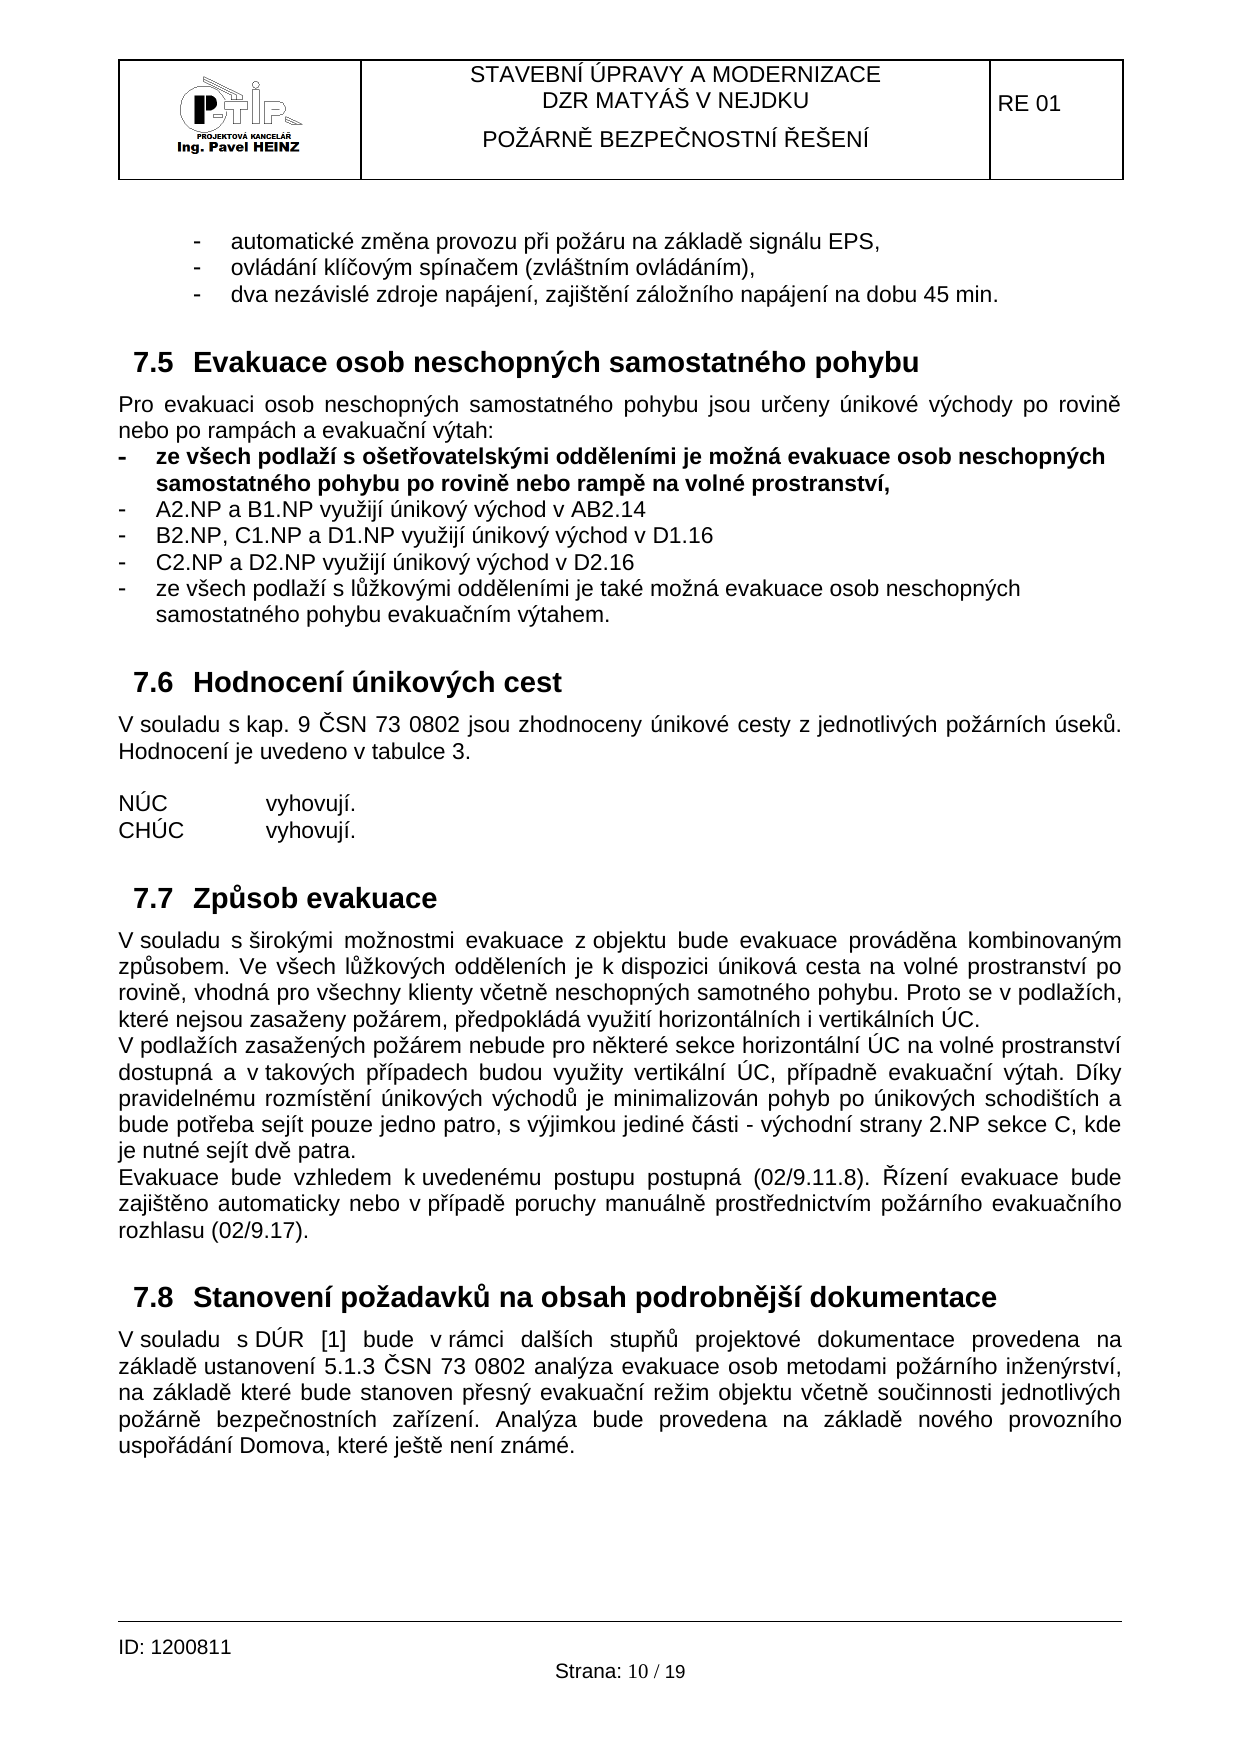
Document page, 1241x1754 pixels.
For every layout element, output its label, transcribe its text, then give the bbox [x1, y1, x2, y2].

subtitle Stanovení požadavků na obsah podrobnější dokumentace [133, 1280, 1122, 1314]
list ze všech podlaží s lůžkovými odděleními je také možná evakuace osob neschopných samostatného pohybu evakuačním výtahem. [118, 575, 1122, 628]
subtitle Způsob evakuace [133, 881, 1122, 914]
text V podlažích zasažených požárem nebude pro některé sekce horizontální ÚC na volné prostranství dostupná a v takových případech budou využity vertikální ÚC, případně evakuační výtah. Díky pravidelnému rozmístění únikových východů je minimalizován pohyb po únikových schodištích a bude potřeba sejít pouze jedno patro, s výjimkou jediné části - východní strany 2.NP sekce C, kde je nutné sejít dvě patra. [118, 1032, 1122, 1164]
list ze všech podlaží s ošetřovatelskými odděleními je možná evakuace osob neschopných samostatného pohybu po rovině nebo rampě na volné prostranství, [118, 443, 1122, 496]
list dva nezávislé zdroje napájení, zajištění záložního napájení na dobu 45 min. [193, 281, 1122, 307]
picture [172, 73, 307, 163]
list A2.NP a B1.NP využijí únikový východ v AB2.14 [118, 496, 1122, 522]
list B2.NP, C1.NP a D1.NP využijí únikový východ v D1.16 [118, 522, 1122, 549]
text NÚC vyhovují. [118, 790, 1122, 817]
text CHÚC vyhovují. [118, 817, 1122, 843]
text Evakuace bude vzhledem k uvedenému postupu postupná (02/9.11.8). Řízení evakuace bude zajištěno automaticky nebo v případě poruchy manuálně prostřednictvím požárního evakuačního rozhlasu (02/9.17). [118, 1164, 1122, 1243]
subtitle Hodnocení únikových cest [133, 665, 1122, 699]
text Pro evakuaci osob neschopných samostatného pohybu jsou určeny únikové východy po rovině nebo po rampách a evakuační výtah: [118, 391, 1122, 443]
list ovládání klíčovým spínačem (zvláštním ovládáním), [193, 254, 1122, 281]
text V souladu s DÚR [1] bude v rámci dalších stupňů projektové dokumentace provedena na základě ustanovení 5.1.3 ČSN 73 0802 analýza evakuace osob metodami požárního inženýrství, na základě které bude stanoven přesný evakuační režim objektu včetně součinnosti jednotlivých požárně bezpečnostních zařízení. Analýza bude provedena na základě nového provozního uspořádání Domova, které ještě není známé. [118, 1326, 1122, 1458]
list automatické změna provozu při požáru na základě signálu EPS, [193, 228, 1122, 254]
subtitle Evakuace osob neschopných samostatného pohybu [133, 344, 1122, 378]
text V souladu s širokými možnostmi evakuace z objektu bude evakuace prováděna kombinovaným způsobem. Ve všech lůžkových odděleních je k dispozici úniková cesta na volné prostranství po rovině, vhodná pro všechny klienty včetně neschopných samotného pohybu. Proto se v podlažích, které nejsou zasaženy požárem, předpokládá využití horizontálních i vertikálních ÚC. [118, 927, 1122, 1032]
list C2.NP a D2.NP využijí únikový východ v D2.16 [118, 549, 1122, 575]
text V souladu s kap. 9 ČSN 73 0802 jsou zhodnoceny únikové cesty z jednotlivých požárních úseků. Hodnocení je uvedeno v tabulce 3. [118, 711, 1122, 764]
